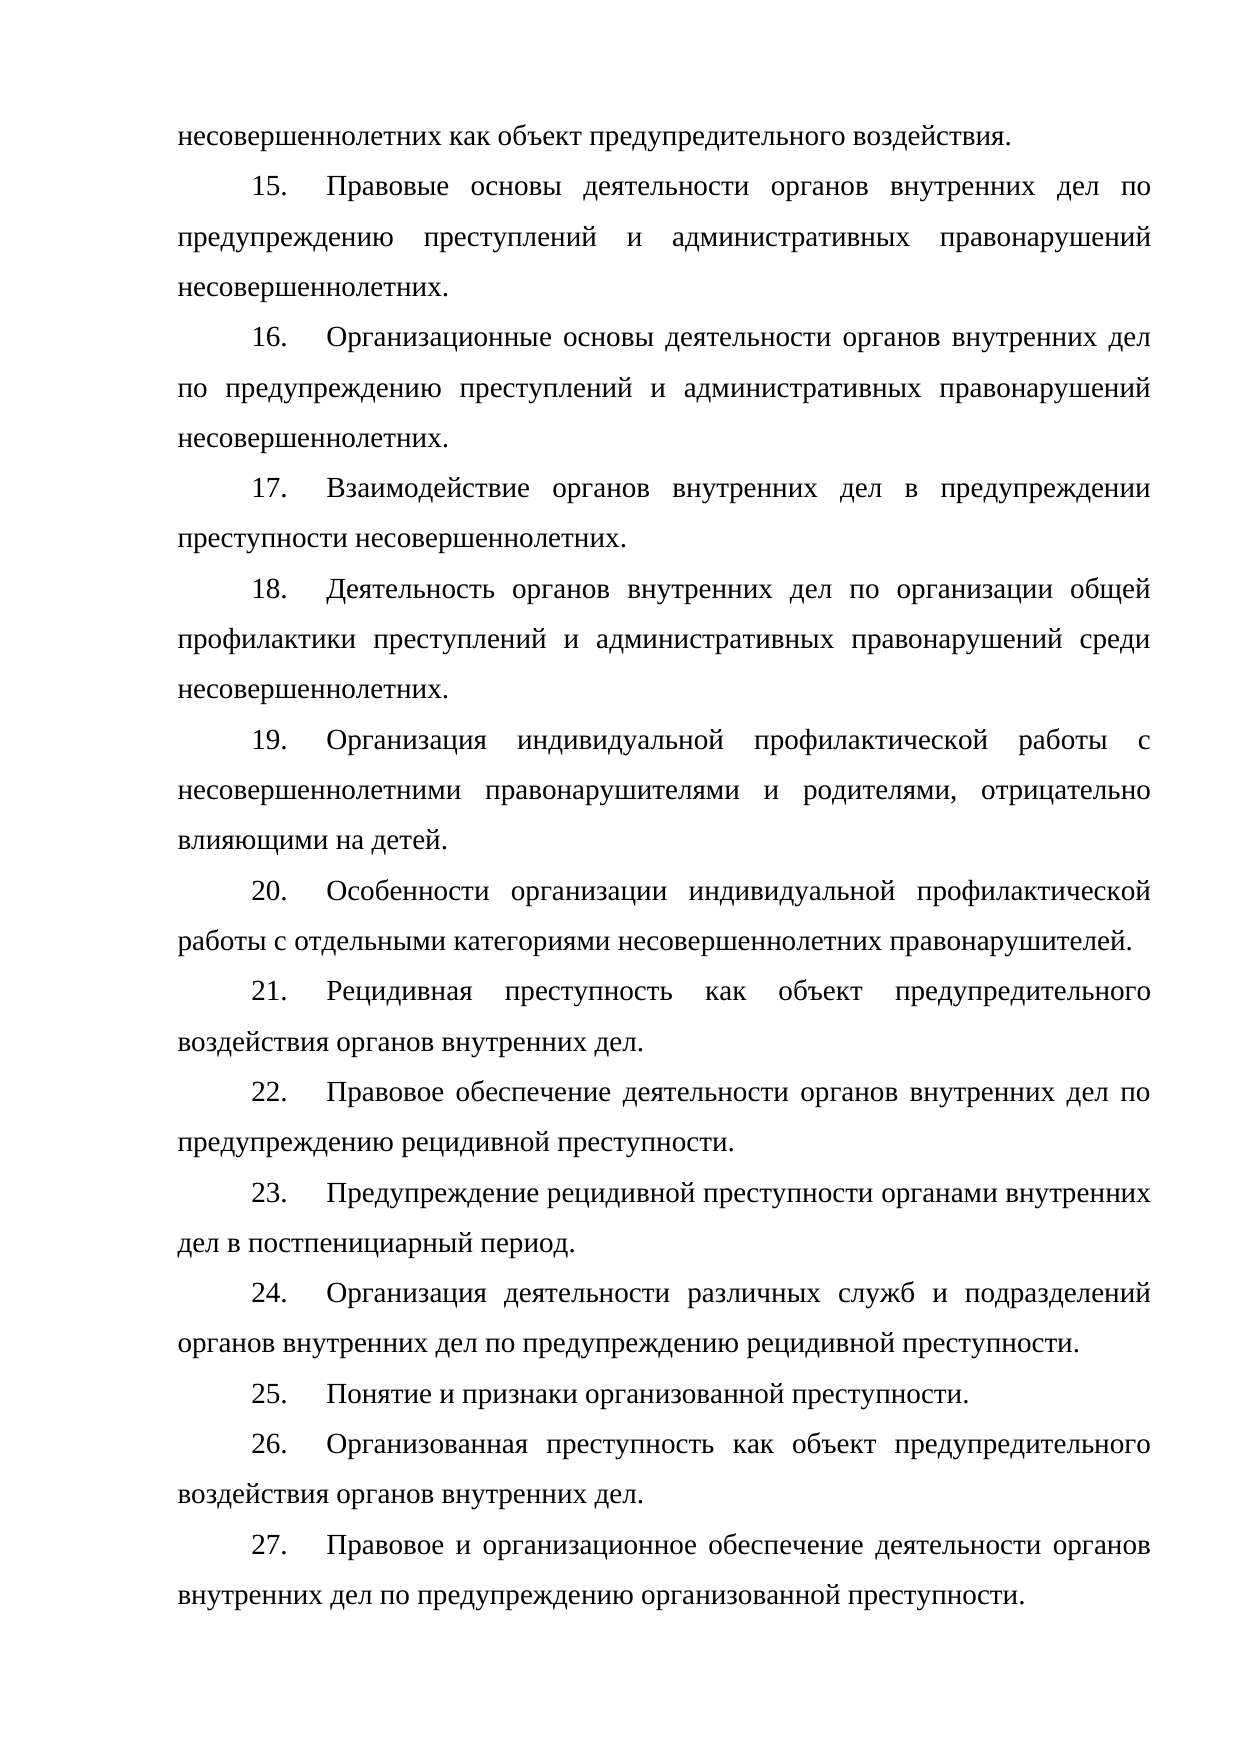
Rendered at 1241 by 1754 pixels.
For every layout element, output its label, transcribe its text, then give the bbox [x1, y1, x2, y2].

list Правовое и организационное обеспечение деятельности органов внутренних дел по предупреждению организованной преступности. [177, 1527, 1152, 1611]
list Особенности организации индивидуальной профилактической работы с отдельными категориями несовершеннолетних правонарушителей. [177, 873, 1152, 957]
list Предупреждение рецидивной преступности органами внутренних дел в постпенициарный период. [177, 1175, 1152, 1258]
list Деятельность органов внутренних дел по организации общей профилактики преступлений и административных правонарушений среди несовершеннолетних. [177, 571, 1152, 705]
list Организованная преступность как объект предупредительного воздействия органов внутренних дел. [177, 1426, 1152, 1510]
list Взаимодействие органов внутренних дел в предупреждении преступности несовершеннолетних. [177, 470, 1152, 554]
list Правовое обеспечение деятельности органов внутренних дел по предупреждению рецидивной преступности. [177, 1074, 1152, 1158]
list Понятие и признаки организованной преступности. [177, 1376, 1152, 1409]
list Рецидивная преступность как объект предупредительного воздействия органов внутренних дел. [177, 973, 1152, 1057]
list Организационные основы деятельности органов внутренних дел по предупреждению преступлений и административных правонарушений несовершеннолетних. [177, 319, 1152, 453]
list Организация индивидуальной профилактической работы с несовершеннолетними правонарушителями и родителями, отрицательно влияющими на детей. [177, 722, 1152, 856]
list Организация деятельности различных служб и подразделений органов внутренних дел по предупреждению рецидивной преступности. [177, 1275, 1152, 1359]
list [177, 118, 1152, 152]
list Правовые основы деятельности органов внутренних дел по предупреждению преступлений и административных правонарушений несовершеннолетних. [177, 168, 1152, 303]
